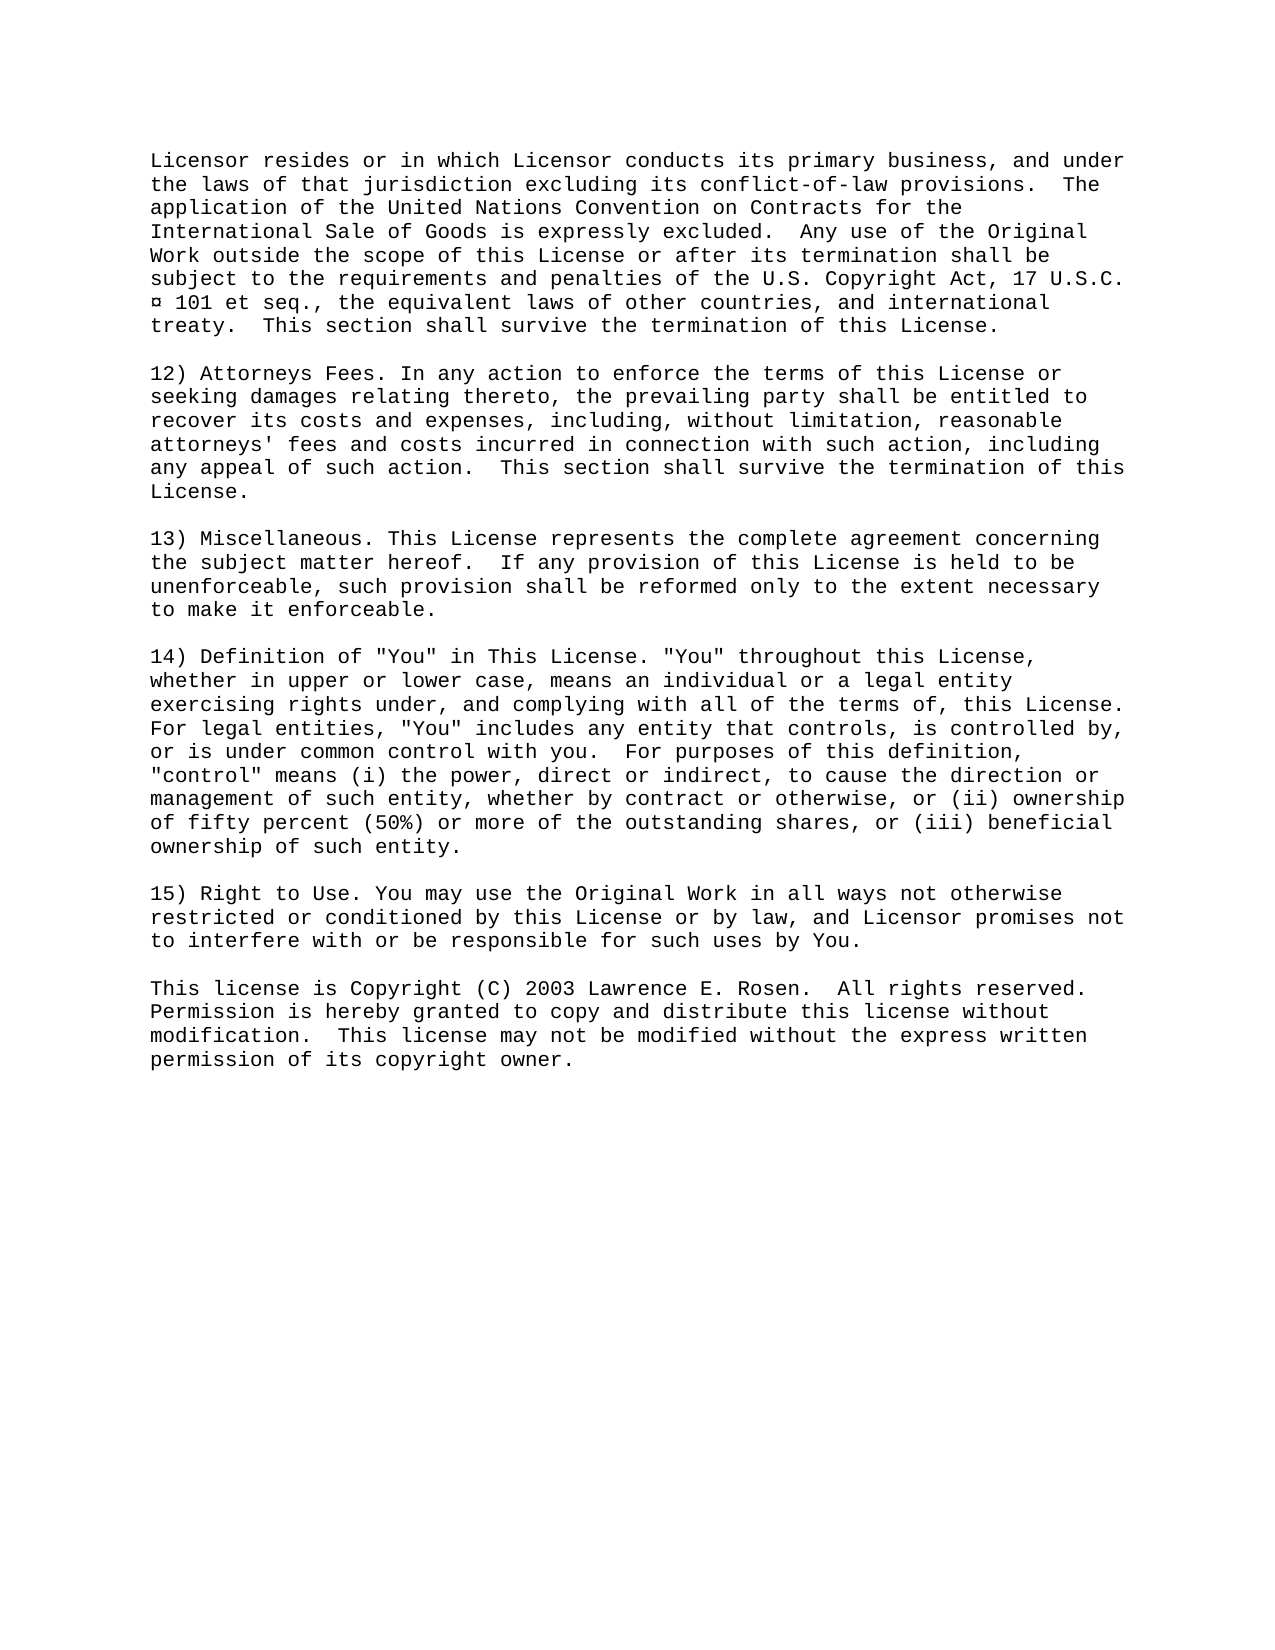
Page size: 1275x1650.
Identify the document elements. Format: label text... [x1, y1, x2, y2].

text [150, 150, 1125, 339]
text 15) Right to Use. You may use the Original Work in all ways not otherwise restricted or conditioned by this License or by law, and Licensor promises not to interfere with or be responsible for such uses by You. [150, 883, 1125, 954]
text Permission is hereby granted to copy and distribute this license without modification. This license may not be modified without the express written permission of its copyright owner. [150, 1001, 1125, 1072]
text 14) Definition of "You" in This License. "You" throughout this License, whether in upper or lower case, means an individual or a legal entity exercising rights under, and complying with all of the terms of, this License. For legal entities, "You" includes any entity that controls, is controlled by, or is under common control with you. For purposes of this definition, "control" means (i) the power, direct or indirect, to cause the direction or management of such entity, whether by contract or otherwise, or (ii) ownership of fifty percent (50%) or more of the outstanding shares, or (iii) beneficial ownership of such entity. [150, 647, 1125, 859]
text 13) Miscellaneous. This License represents the complete agreement concerning the subject matter hereof. If any provision of this License is held to be unenforceable, such provision shall be reformed only to the extent necessary to make it enforceable. [150, 528, 1125, 623]
text This license is Copyright (C) 2003 Lawrence E. Rosen. All rights reserved. [150, 978, 1125, 1001]
text 12) Attorneys Fees. In any action to enforce the terms of this License or seeking damages relating thereto, the prevailing party shall be entitled to recover its costs and expenses, including, without limitation, reasonable attorneys' fees and costs incurred in connection with such action, including any appeal of such action. This section shall survive the termination of this License. [150, 363, 1125, 505]
